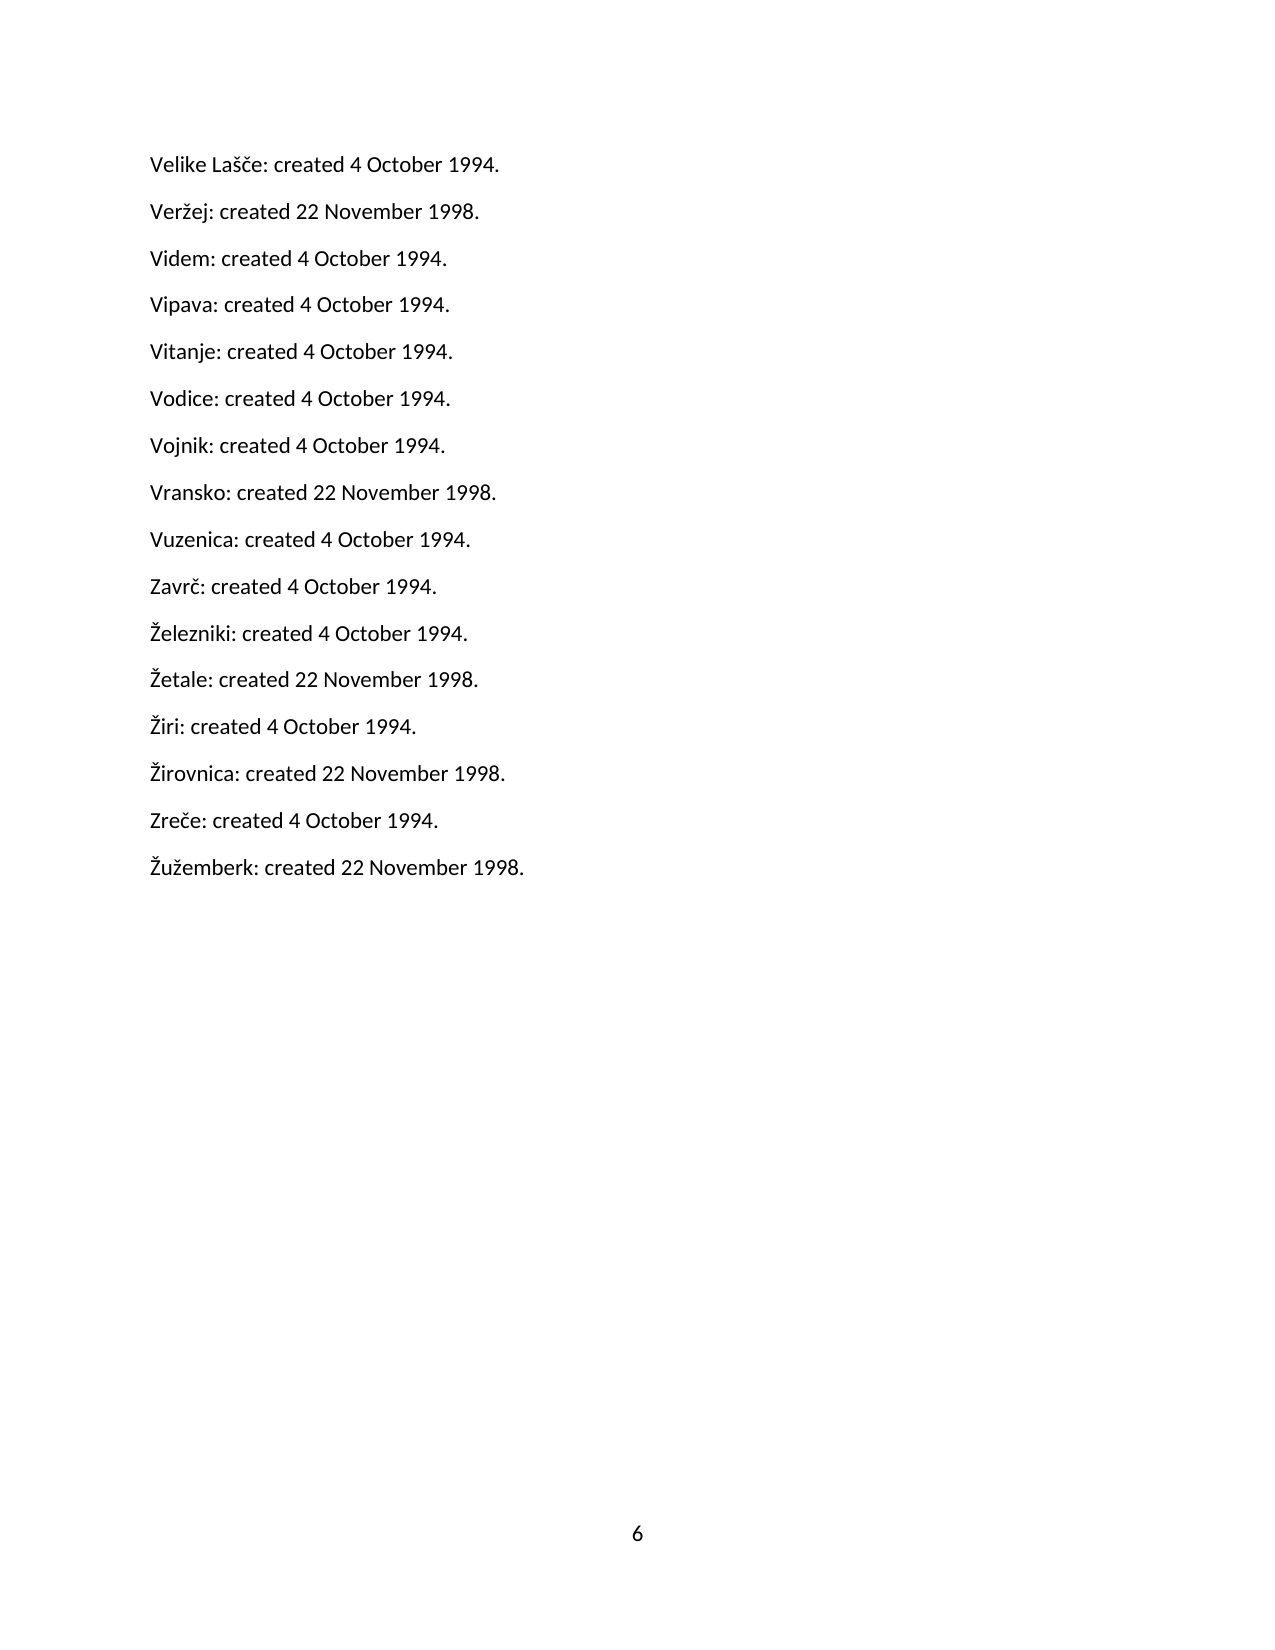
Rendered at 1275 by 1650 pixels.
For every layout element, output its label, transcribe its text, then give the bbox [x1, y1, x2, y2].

text Vodice: created 4 October 1994. [150, 384, 1125, 412]
text Žiri: created 4 October 1994. [150, 712, 1125, 741]
text Veržej: created 22 November 1998. [150, 197, 1125, 225]
text Železniki: created 4 October 1994. [150, 619, 1125, 647]
text Vransko: created 22 November 1998. [150, 478, 1125, 506]
text Zreče: created 4 October 1994. [150, 806, 1125, 834]
text Zavrč: created 4 October 1994. [150, 572, 1125, 600]
text Vipava: created 4 October 1994. [150, 291, 1125, 319]
text Žužemberk: created 22 November 1998. [150, 853, 1125, 881]
text Vuzenica: created 4 October 1994. [150, 525, 1125, 553]
text Vitanje: created 4 October 1994. [150, 337, 1125, 366]
text Velike Lašče: created 4 October 1994. [150, 150, 1125, 178]
text Videm: created 4 October 1994. [150, 244, 1125, 272]
text Žetale: created 22 November 1998. [150, 666, 1125, 694]
text Žirovnica: created 22 November 1998. [150, 759, 1125, 787]
text Vojnik: created 4 October 1994. [150, 431, 1125, 459]
